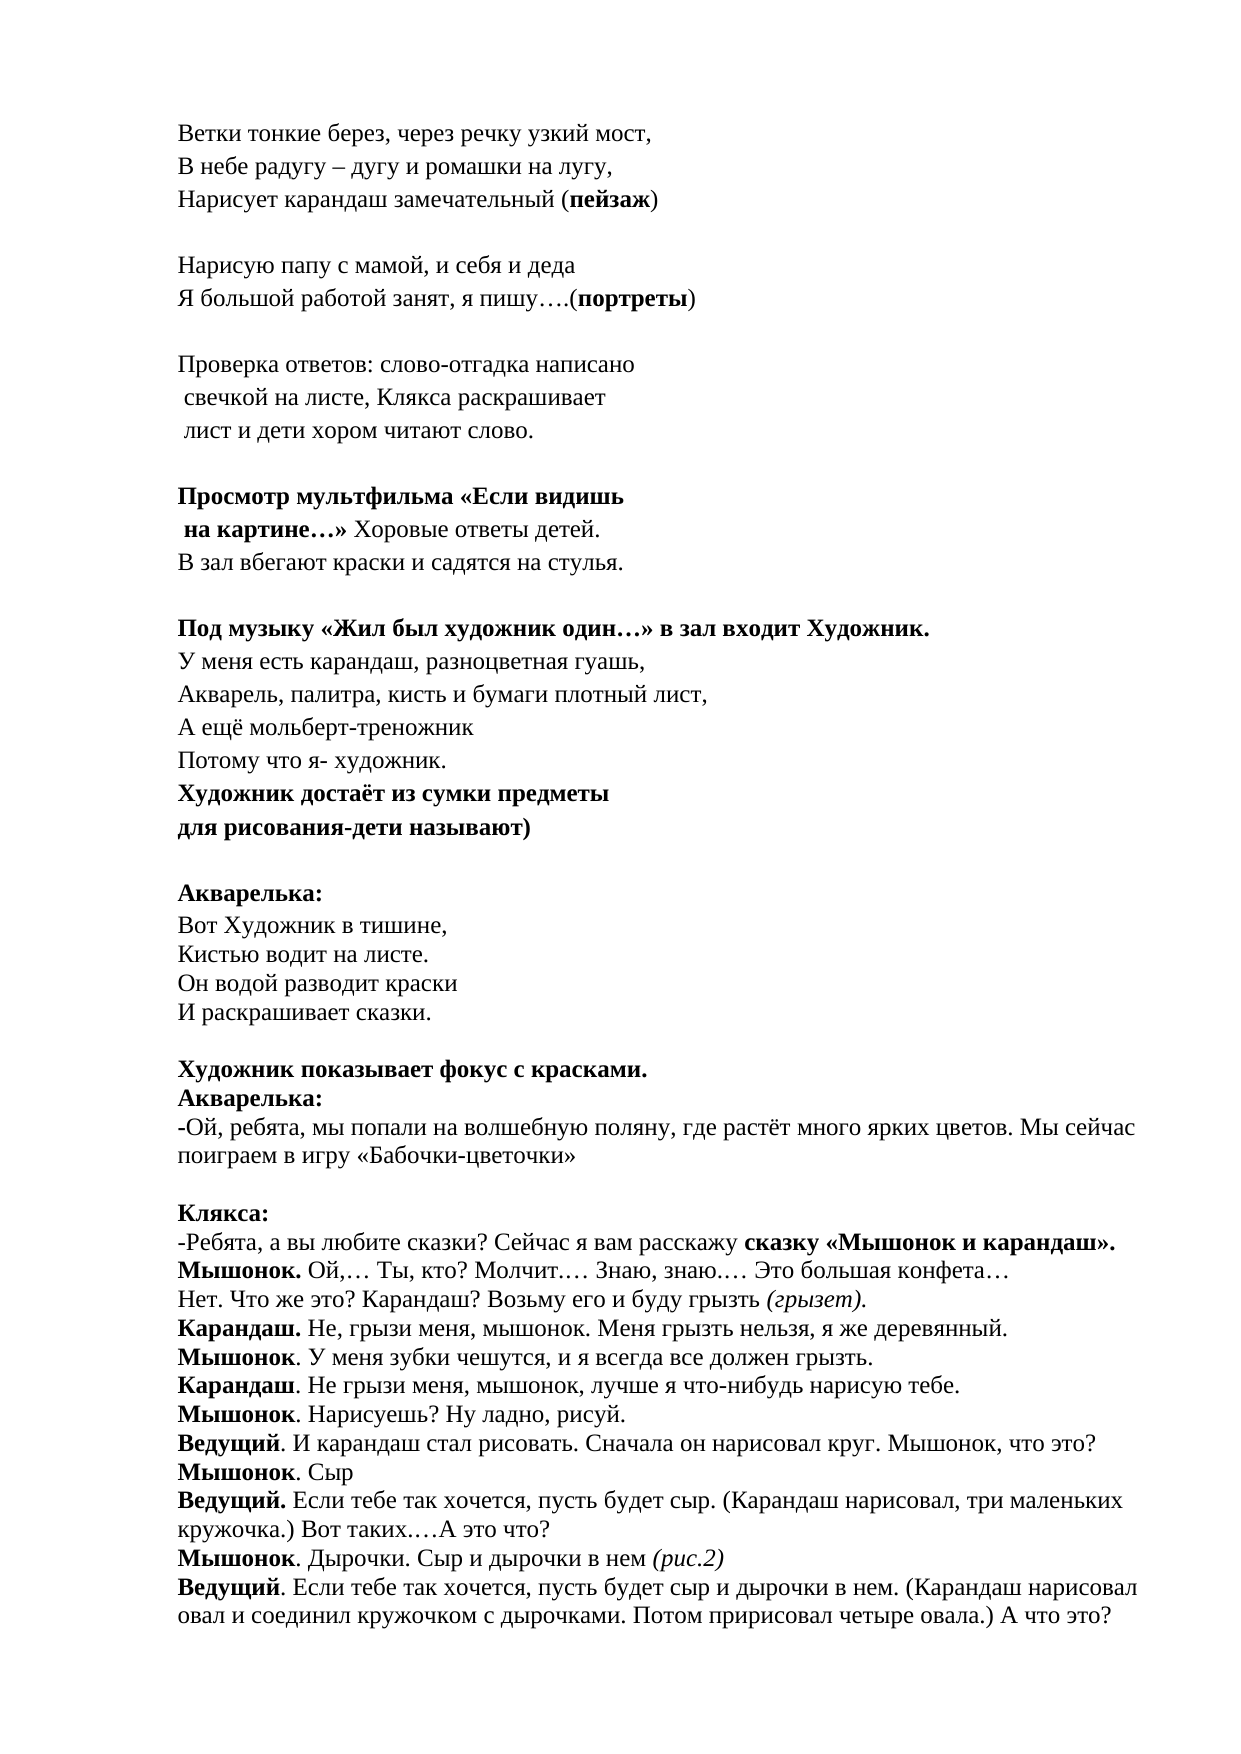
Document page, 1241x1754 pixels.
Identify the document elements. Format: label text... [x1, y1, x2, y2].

text Мышонок. Ой,… Ты, кто? Молчит.… Знаю, знаю.… Это большая конфета… [177, 1256, 1152, 1284]
text Художник достаёт из сумки предметы [177, 778, 1152, 807]
text лист и дети хором читают слово. [177, 415, 1152, 444]
text для рисования-дети называют) [177, 812, 1152, 840]
text Художник показывает фокус с красками. [177, 1054, 1152, 1083]
text Мышонок. Сыр [177, 1457, 1152, 1486]
text Ведущий. И карандаш стал рисовать. Сначала он нарисовал круг. Мышонок, что это? [177, 1428, 1152, 1457]
text Проверка ответов: слово-отгадка написано [177, 349, 1152, 378]
text Акварелька: [177, 878, 1152, 906]
text Нарисует карандаш замечательный (пейзаж) [177, 184, 1152, 213]
text Под музыку «Жил был художник один…» в зал входит Художник. [177, 613, 1152, 642]
text на картине…» Хоровые ответы детей. [177, 514, 1152, 543]
text Ведущий. Если тебе так хочется, пусть будет сыр. (Карандаш нарисовал, три маленьких кружочка.) Вот таких.…А это что? [177, 1486, 1152, 1543]
text Нет. Что же это? Карандаш? Возьму его и буду грызть (грызет). [177, 1284, 1152, 1313]
text А ещё мольберт-треножник [177, 712, 1152, 741]
text Карандаш. Не грызи меня, мышонок, лучше я что-нибудь нарисую тебе. [177, 1371, 1152, 1399]
text Ветки тонкие берез, через речку узкий мост, [177, 118, 1152, 147]
text Вот Художник в тишине, [177, 911, 1152, 939]
text Ведущий. Если тебе так хочется, пусть будет сыр и дырочки в нем. (Карандаш нарисовал овал и соединил кружочком с дырочками. Потом пририсовал четыре овала.) А что это? [177, 1572, 1152, 1629]
text Мышонок. У меня зубки чешутся, и я всегда все должен грызть. [177, 1342, 1152, 1371]
text Мышонок. Нарисуешь? Ну ладно, рисуй. [177, 1399, 1152, 1428]
text Просмотр мультфильма «Если видишь [177, 481, 1152, 510]
text В небе радугу – дугу и ромашки на лугу, [177, 151, 1152, 180]
text Потому что я- художник. [177, 746, 1152, 774]
text В зал вбегают краски и садятся на стулья. [177, 547, 1152, 576]
text Кистью водит на листе. [177, 939, 1152, 968]
text И раскрашивает сказки. [177, 997, 1152, 1026]
text Акварель, палитра, кисть и бумаги плотный лист, [177, 679, 1152, 708]
text Я большой работой занят, я пишу….(портреты) [177, 283, 1152, 312]
text -Ребята, а вы любите сказки? Сейчас я вам расскажу сказку «Мышонок и карандаш». [177, 1227, 1152, 1256]
text Акварелька: [177, 1083, 1152, 1112]
text Он водой разводит краски [177, 968, 1152, 997]
text Нарисую папу с мамой, и себя и деда [177, 250, 1152, 279]
text -Ой, ребята, мы попали на волшебную поляну, где растёт много ярких цветов. Мы сейчас поиграем в игру «Бабочки-цветочки» [177, 1112, 1152, 1169]
text Мышонок. Дырочки. Сыр и дырочки в нем (рис.2) [177, 1543, 1152, 1572]
text свечкой на листе, Клякса раскрашивает [177, 382, 1152, 411]
text У меня есть карандаш, разноцветная гуашь, [177, 646, 1152, 675]
text Клякса: [177, 1198, 1152, 1227]
text Карандаш. Не, грызи меня, мышонок. Меня грызть нельзя, я же деревянный. [177, 1313, 1152, 1342]
